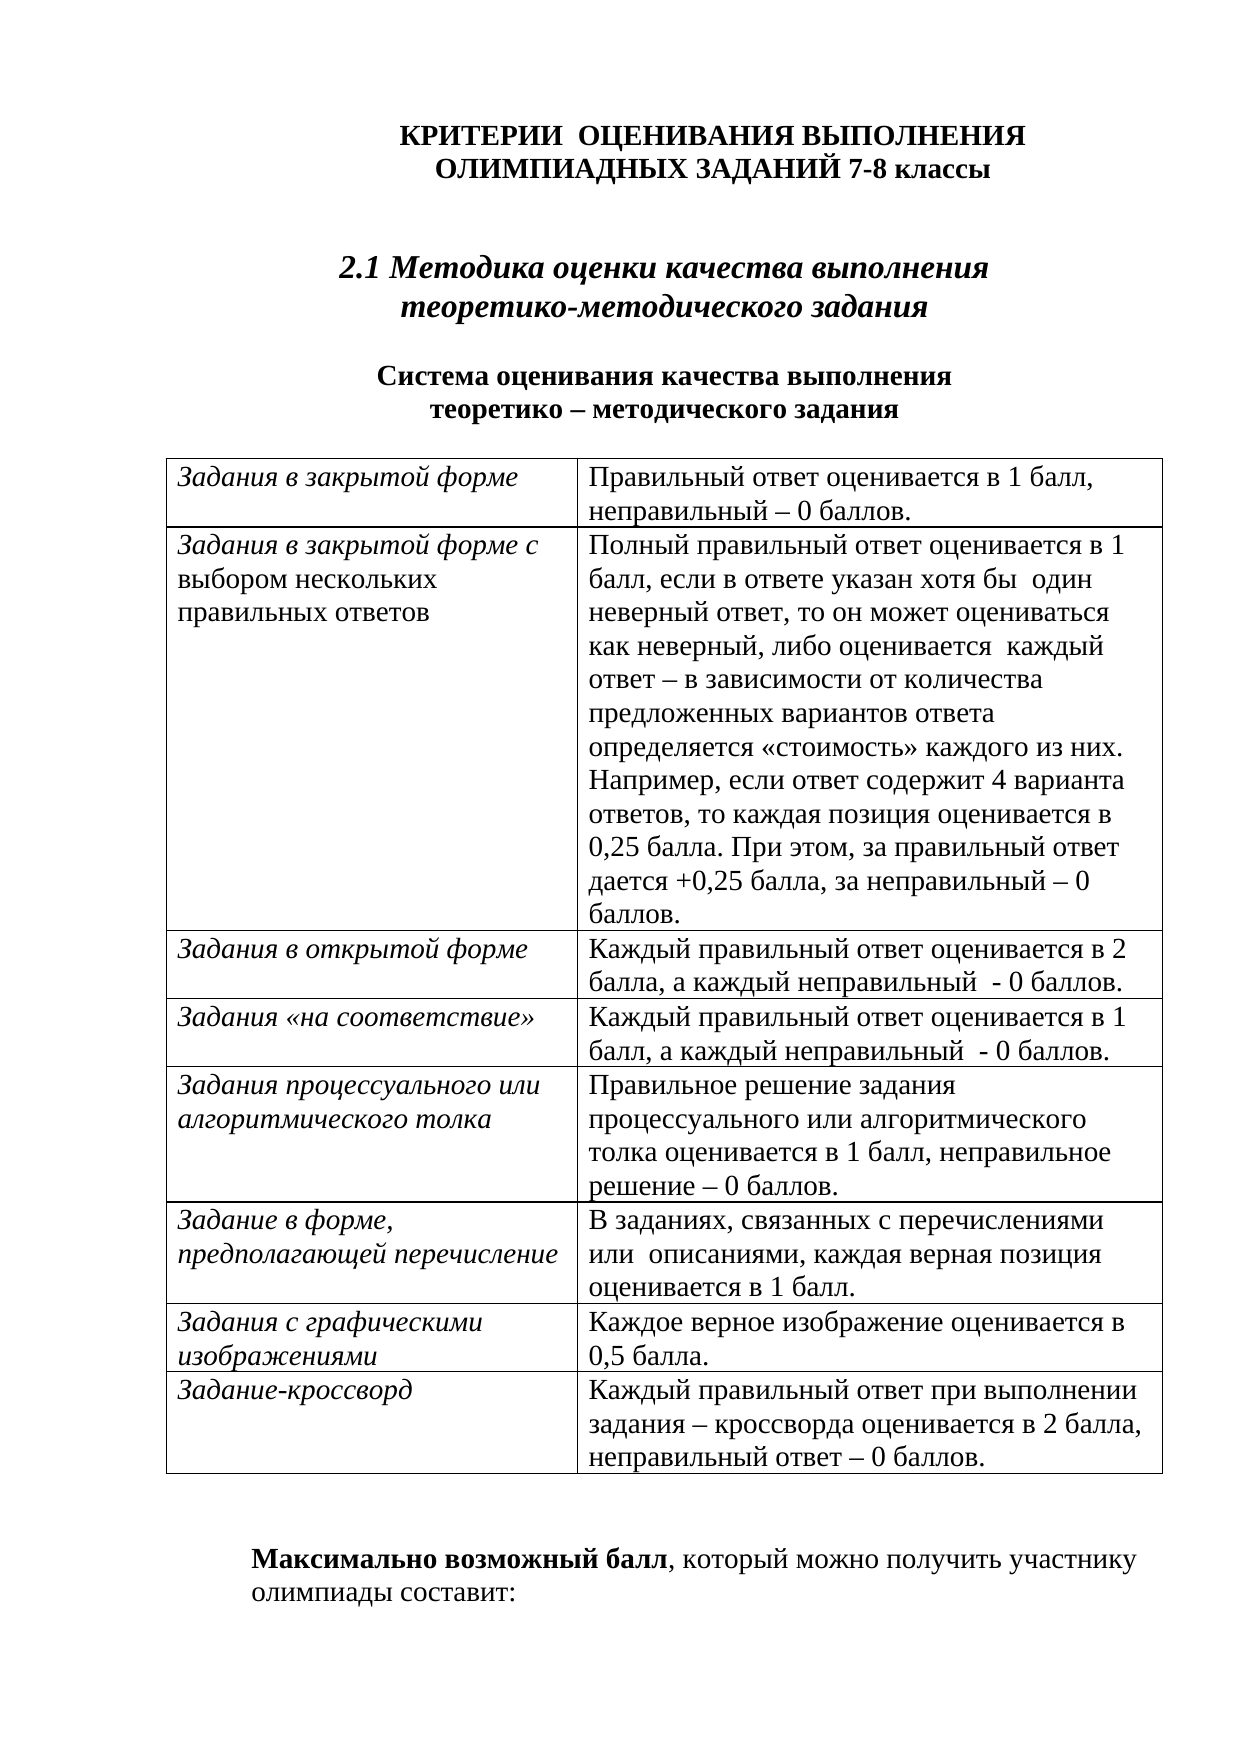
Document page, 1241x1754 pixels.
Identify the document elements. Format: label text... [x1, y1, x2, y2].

table_cell Задание в форме, предполагающей перечисление [167, 1203, 577, 1303]
text теоретико – методического задания [177, 391, 1152, 425]
table_cell Правильное решение задания процессуального или алгоритмического толка оценивается в 1 балл, неправильное решение – 0 баллов. [578, 1067, 1162, 1201]
text Система оценивания качества выполнения [177, 358, 1152, 391]
table_header Правильный ответ оценивается в 1 балл, неправильный – 0 баллов. [578, 459, 1162, 526]
table_cell Задание-кроссворд [167, 1372, 577, 1473]
table_cell Полный правильный ответ оценивается в 1 балл, если в ответе указан хотя бы один неверный ответ, то он может оцениваться как неверный, либо оценивается каждый ответ – в зависимости от количества предложенных вариантов ответа определяется «стоимость» каждого из них. Например, если ответ содержит 4 варианта ответов, то каждая позиция оценивается в 0,25 балла. При этом, за правильный ответ дается +0,25 балла, за неправильный – 0 баллов. [578, 528, 1162, 930]
table_cell В заданиях, связанных с перечислениями или описаниями, каждая верная позиция оценивается в 1 балл. [578, 1203, 1162, 1303]
table_cell Задания в закрытой форме с выбором нескольких правильных ответов [167, 528, 577, 930]
text Максимально возможный балл, который можно получить участнику олимпиады составит: [251, 1541, 1152, 1608]
table_cell Каждый правильный ответ при выполнении задания – кроссворда оценивается в 2 балла, неправильный ответ – 0 баллов. [578, 1372, 1162, 1473]
table_header Задания в закрытой форме [167, 459, 577, 526]
table_cell Задания с графическими изображениями [167, 1304, 577, 1371]
text 2.1 Методика оценки качества выполнения [177, 247, 1152, 286]
text КРИТЕРИИ ОЦЕНИВАНИЯ ВЫПОЛНЕНИЯ ОЛИМПИАДНЫХ ЗАДАНИЙ 7-8 классы [274, 118, 1152, 185]
table_cell Задания процессуального или алгоритмического толка [167, 1067, 577, 1201]
text теоретико-методического задания [177, 286, 1152, 324]
table_cell Задания в открытой форме [167, 931, 577, 998]
table_cell Каждое верное изображение оценивается в 0,5 балла. [578, 1304, 1162, 1371]
table_cell Каждый правильный ответ оценивается в 2 балла, а каждый неправильный - 0 баллов. [578, 931, 1162, 998]
table_cell Задания «на соответствие» [167, 999, 577, 1066]
table_cell Каждый правильный ответ оценивается в 1 балл, а каждый неправильный - 0 баллов. [578, 999, 1162, 1066]
